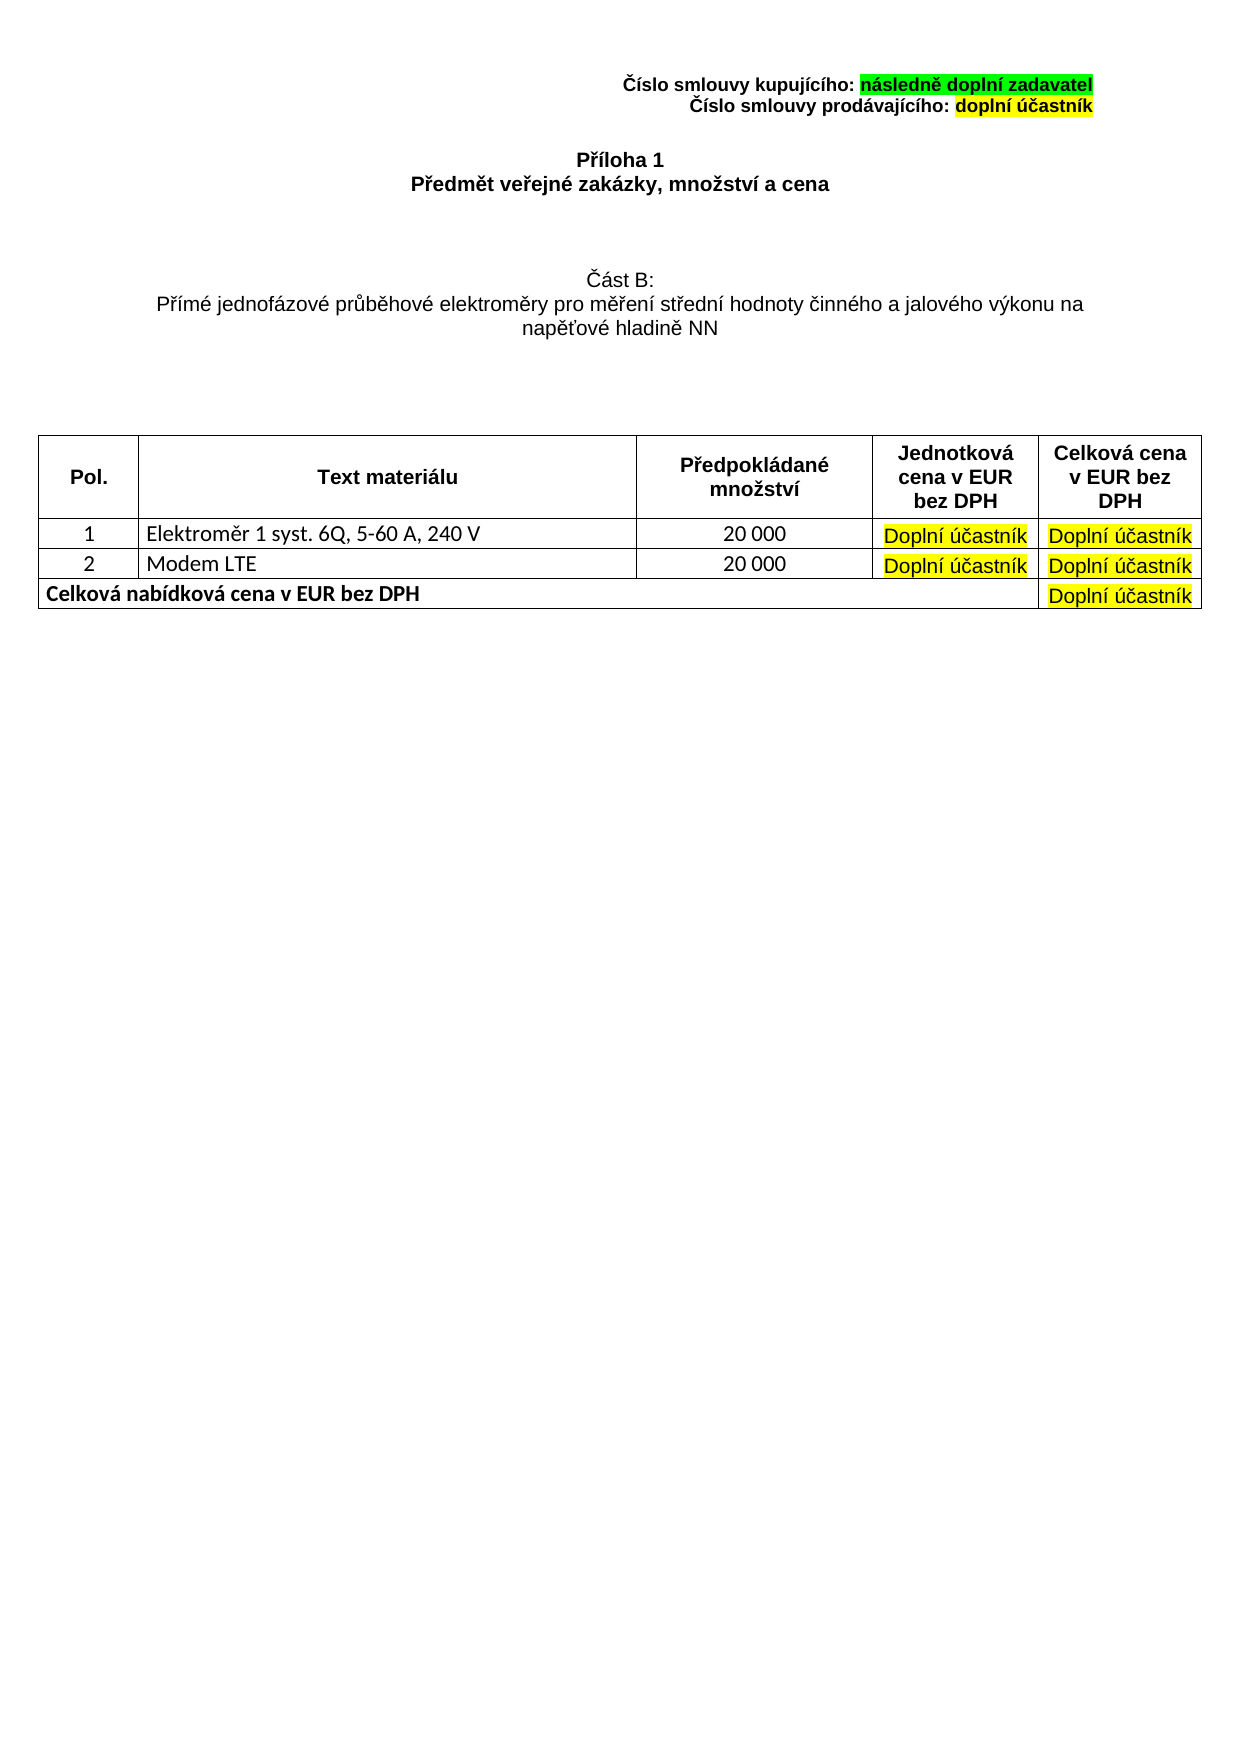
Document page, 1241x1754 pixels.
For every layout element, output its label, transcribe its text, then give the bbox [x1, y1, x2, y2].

table_header Jednotková cena v EUR bez DPH [873, 436, 1038, 518]
table_cell 20 000 [637, 549, 872, 578]
table_header Předpokládané množství [637, 436, 872, 518]
table_cell Doplní účastník [873, 519, 1038, 548]
table_header Text materiálu [139, 436, 636, 518]
text Část B: [148, 267, 1093, 291]
table_header Celková cena v EUR bez DPH [1039, 436, 1201, 518]
table_cell Doplní účastník [1039, 549, 1201, 578]
table_cell 20 000 [637, 519, 872, 548]
table_cell Doplní účastník [1039, 519, 1201, 548]
table_cell Celková nabídková cena v EUR bez DPH [39, 579, 1038, 608]
table_cell 2 [39, 549, 138, 578]
table_cell Modem LTE [139, 549, 636, 578]
table_cell Doplní účastník [873, 549, 1038, 578]
text Předmět veřejné zakázky, množství a cena [148, 172, 1093, 196]
table_cell 1 [39, 519, 138, 548]
text Přímé jednofázové průběhové elektroměry pro měření střední hodnoty činného a jalového výkonu na napěťové hladině NN [148, 291, 1093, 339]
table_header Pol. [39, 436, 138, 518]
table_cell Elektroměr 1 syst. 6Q, 5-60 A, 240 V [139, 519, 636, 548]
text Příloha 1 [148, 148, 1093, 172]
table_cell Doplní účastník [1039, 579, 1201, 608]
